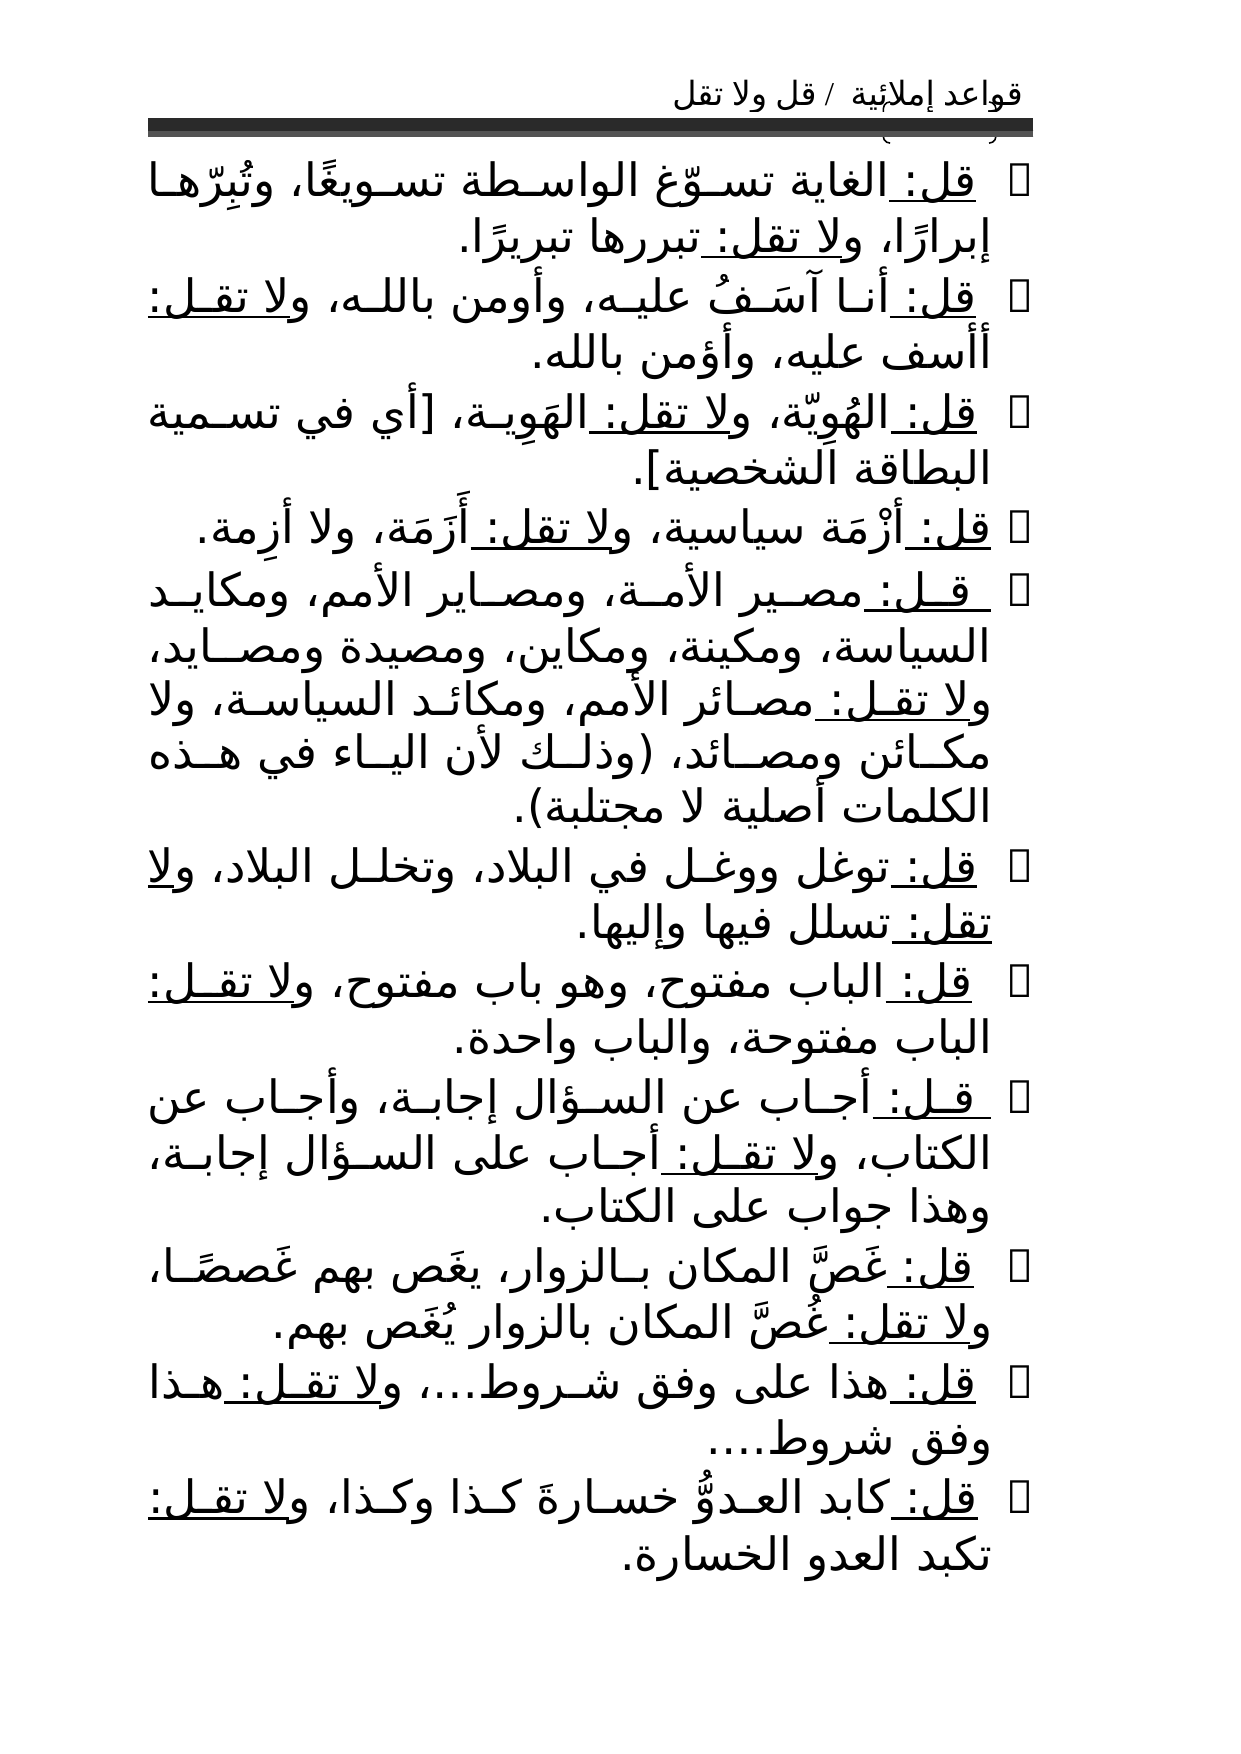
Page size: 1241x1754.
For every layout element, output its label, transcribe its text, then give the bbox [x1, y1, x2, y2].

text  قل: مصير الأمة، ومصاير الأمم، ومكايد السياسة، ومكينة، ومكاين، ومصيدة ومصايد، ولا تقل: مصائر الأمم، ومكائد السياسة، ولا مكائن ومصائد، (وذلك لأن الياء في هذه الكلمات أصلية لا مجتلبة). [148, 557, 1033, 833]
text  قل: هذا على وفق شروط…، ولا تقل: هذا وفق شروط…. [148, 1349, 1033, 1465]
text  قل: أجاب عن السؤال إجابة، وأجاب عن الكتاب، ولا تقل: أجاب على السؤال إجابة، وهذا جواب على الكتاب. [148, 1064, 1033, 1233]
text  قل: الغاية تسوّغ الواسطة تسويغًا، وتُبِرّها إبرارًا، ولا تقل: تبررها تبريرًا. [148, 148, 1033, 263]
text  قل: أزْمَة سياسية، ولا تقل: أَزَمَة، ولا أزِمة. [148, 495, 1033, 557]
text  قل: الهُوِيّة، ولا تقل: الهَوِية، [أي في تسمية البطاقة الشخصية]. [148, 379, 1033, 495]
text  قل: غَصَّ المكان بالزوار، يغَص بهم غَصصًا، ولا تقل: غُصَّ المكان بالزوار يُغَص بهم. [148, 1233, 1033, 1349]
text  قل: كابد العدوُّ خسارةَ كذا وكذا، ولا تقل: تكبد العدو الخسارة. [148, 1465, 1033, 1581]
text  قل: توغل ووغل في البلاد، وتخلل البلاد، ولا تقل: تسلل فيها وإليها. [148, 833, 1033, 949]
text  قل: أنا آسَفُ عليه، وأومن بالله، ولا تقل: أأسف عليه، وأؤمن بالله. [148, 263, 1033, 379]
text  قل: الباب مفتوح، وهو باب مفتوح، ولا تقل: الباب مفتوحة، والباب واحدة. [148, 949, 1033, 1064]
